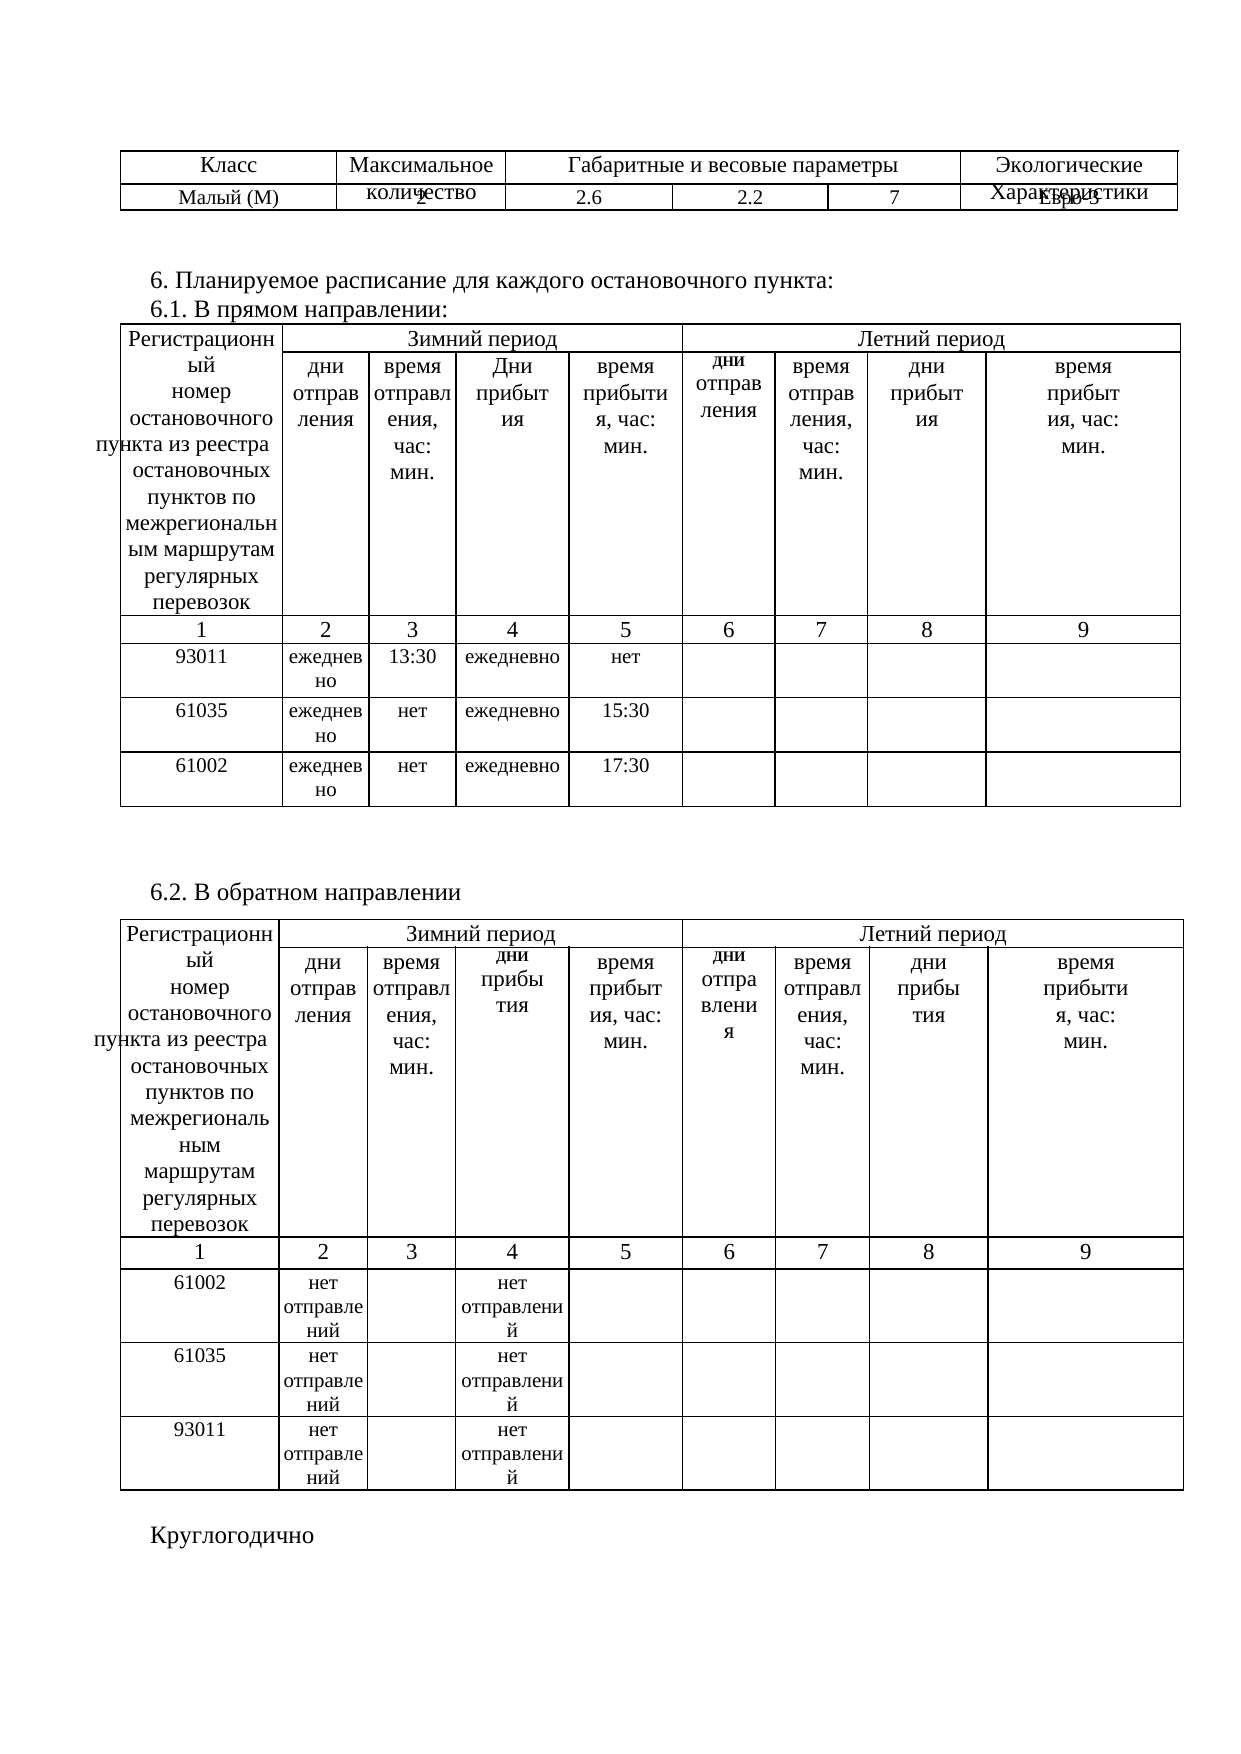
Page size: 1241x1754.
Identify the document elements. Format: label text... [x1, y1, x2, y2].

table_cell [776, 753, 867, 806]
table_cell Евро-3 [961, 185, 1177, 209]
table_cell нет [570, 644, 682, 697]
table_cell 4 [456, 1238, 568, 1268]
table_cell [368, 1343, 455, 1416]
table_cell 61035 [121, 1343, 278, 1416]
table_cell 8 [868, 616, 985, 642]
table_cell [683, 1417, 775, 1489]
text 6.2. В обратном направлении [150, 877, 1090, 906]
table_cell [683, 753, 774, 806]
table_cell 5 [570, 616, 682, 642]
table_cell время отправл ения, час: мин. [370, 353, 455, 614]
table_cell 7 [776, 1238, 869, 1268]
table_cell [987, 644, 1180, 697]
table_cell [868, 644, 985, 697]
table_cell дни отправ ления [283, 353, 368, 614]
table_cell ежедневно [283, 753, 368, 806]
table_cell [989, 1343, 1183, 1416]
table_header Класс [121, 152, 336, 183]
table_cell [683, 698, 774, 751]
table_cell [987, 698, 1180, 751]
table_cell [776, 1417, 869, 1489]
table_cell [868, 698, 985, 751]
table_cell время отправл ения, час: мин. [368, 948, 455, 1236]
table_cell 15:30 [570, 698, 682, 751]
table_cell [868, 753, 985, 806]
table_header Габаритные и весовые параметры [506, 152, 960, 183]
table_cell [776, 1270, 869, 1342]
table_cell 7 [829, 185, 960, 209]
table_cell Малый (М) [121, 185, 336, 209]
table_cell ДНИ отпра влени я [683, 948, 775, 1236]
table_cell Дни прибыт ия [457, 353, 568, 614]
table_cell время прибыт ия, час: мин. [570, 948, 682, 1236]
table_cell ежедневно [283, 698, 368, 751]
table_cell 2.6 [506, 185, 672, 209]
table_cell дни отправ ления [280, 948, 367, 1236]
table_cell 6 [683, 616, 774, 642]
table_cell [989, 1270, 1183, 1342]
table_cell 4 [457, 616, 568, 642]
table_cell время отправл ения, час: мин. [776, 948, 869, 1236]
table_cell 61002 [121, 753, 282, 806]
table_cell [570, 1270, 682, 1342]
table_cell [989, 1417, 1183, 1489]
table_cell [683, 644, 774, 697]
table_cell 2.2 [673, 185, 827, 209]
table_cell 1 [121, 1238, 278, 1268]
table_cell 3 [368, 1238, 455, 1268]
table_cell нет отправлений [280, 1417, 367, 1489]
table_cell [870, 1270, 987, 1342]
table_cell [683, 1343, 775, 1416]
table_cell 2 [280, 1238, 367, 1268]
table_header Регистрационный номер остановочного пункта из реестра остановочных пунктов по межрегиональным маршрутам регулярных перевозок [121, 920, 278, 1236]
table_header Максимальное количество [337, 152, 505, 183]
table_cell 61035 [121, 698, 282, 751]
table_cell нет [370, 753, 455, 806]
table_cell [987, 753, 1180, 806]
table_cell 5 [570, 1238, 682, 1268]
table_header Зимний период [283, 325, 682, 351]
table_cell [870, 1417, 987, 1489]
table_cell 93011 [121, 1417, 278, 1489]
table_cell нет отправлений [456, 1270, 568, 1342]
table_header Зимний период [280, 920, 682, 946]
table_cell ДНИ отправ ления [683, 353, 774, 614]
table_cell нет отправлений [280, 1270, 367, 1342]
table_cell 13:30 [370, 644, 455, 697]
table_header Летний период [683, 325, 1180, 351]
table_cell 17:30 [570, 753, 682, 806]
table_cell 3 [370, 616, 455, 642]
table_cell время прибыти я, час: мин. [570, 353, 682, 614]
text 6. Планируемое расписание для каждого остановочного пункта: [150, 266, 1090, 294]
table_cell дни прибы тия [870, 948, 987, 1236]
table_cell дни прибыт ия [868, 353, 985, 614]
table_cell [570, 1417, 682, 1489]
table_cell 7 [776, 616, 867, 642]
table_header Регистрационный номер остановочного пункта из реестра остановочных пунктов по межрегиональным маршрутам регулярных перевозок [121, 325, 282, 614]
table_cell ежедневно [457, 644, 568, 697]
table_cell время прибыт ия, час: мин. [987, 353, 1180, 614]
table_cell нет [370, 698, 455, 751]
table_cell время прибыти я, час: мин. [989, 948, 1183, 1236]
table_header Летний период [683, 920, 1183, 946]
table_cell 2 [283, 616, 368, 642]
table_cell 9 [989, 1238, 1183, 1268]
table_cell [570, 1343, 682, 1416]
table_cell ежедневно [283, 644, 368, 697]
table_cell 93011 [121, 644, 282, 697]
table_cell 61002 [121, 1270, 278, 1342]
table_cell 6 [683, 1238, 775, 1268]
table_cell нет отправлений [456, 1343, 568, 1416]
table_cell 1 [121, 616, 282, 642]
table_cell [683, 1270, 775, 1342]
table_cell 8 [870, 1238, 987, 1268]
table_cell ежедневно [457, 753, 568, 806]
table_cell ДНИ прибы тия [456, 948, 568, 1236]
table_cell ежедневно [457, 698, 568, 751]
table_cell [368, 1270, 455, 1342]
table_cell [776, 1343, 869, 1416]
table_cell время отправ ления, час: мин. [776, 353, 867, 614]
text Круглогодично [150, 1520, 1090, 1548]
table_header Экологические Характеристики [961, 152, 1177, 183]
table_cell [870, 1343, 987, 1416]
table_cell [776, 698, 867, 751]
text 6.1. В прямом направлении: [150, 294, 1090, 323]
table_cell [776, 644, 867, 697]
table_cell 2 [337, 185, 505, 209]
table_cell 9 [987, 616, 1180, 642]
table_cell нет отправлений [456, 1417, 568, 1489]
table_cell нет отправлений [280, 1343, 367, 1416]
table_cell [368, 1417, 455, 1489]
